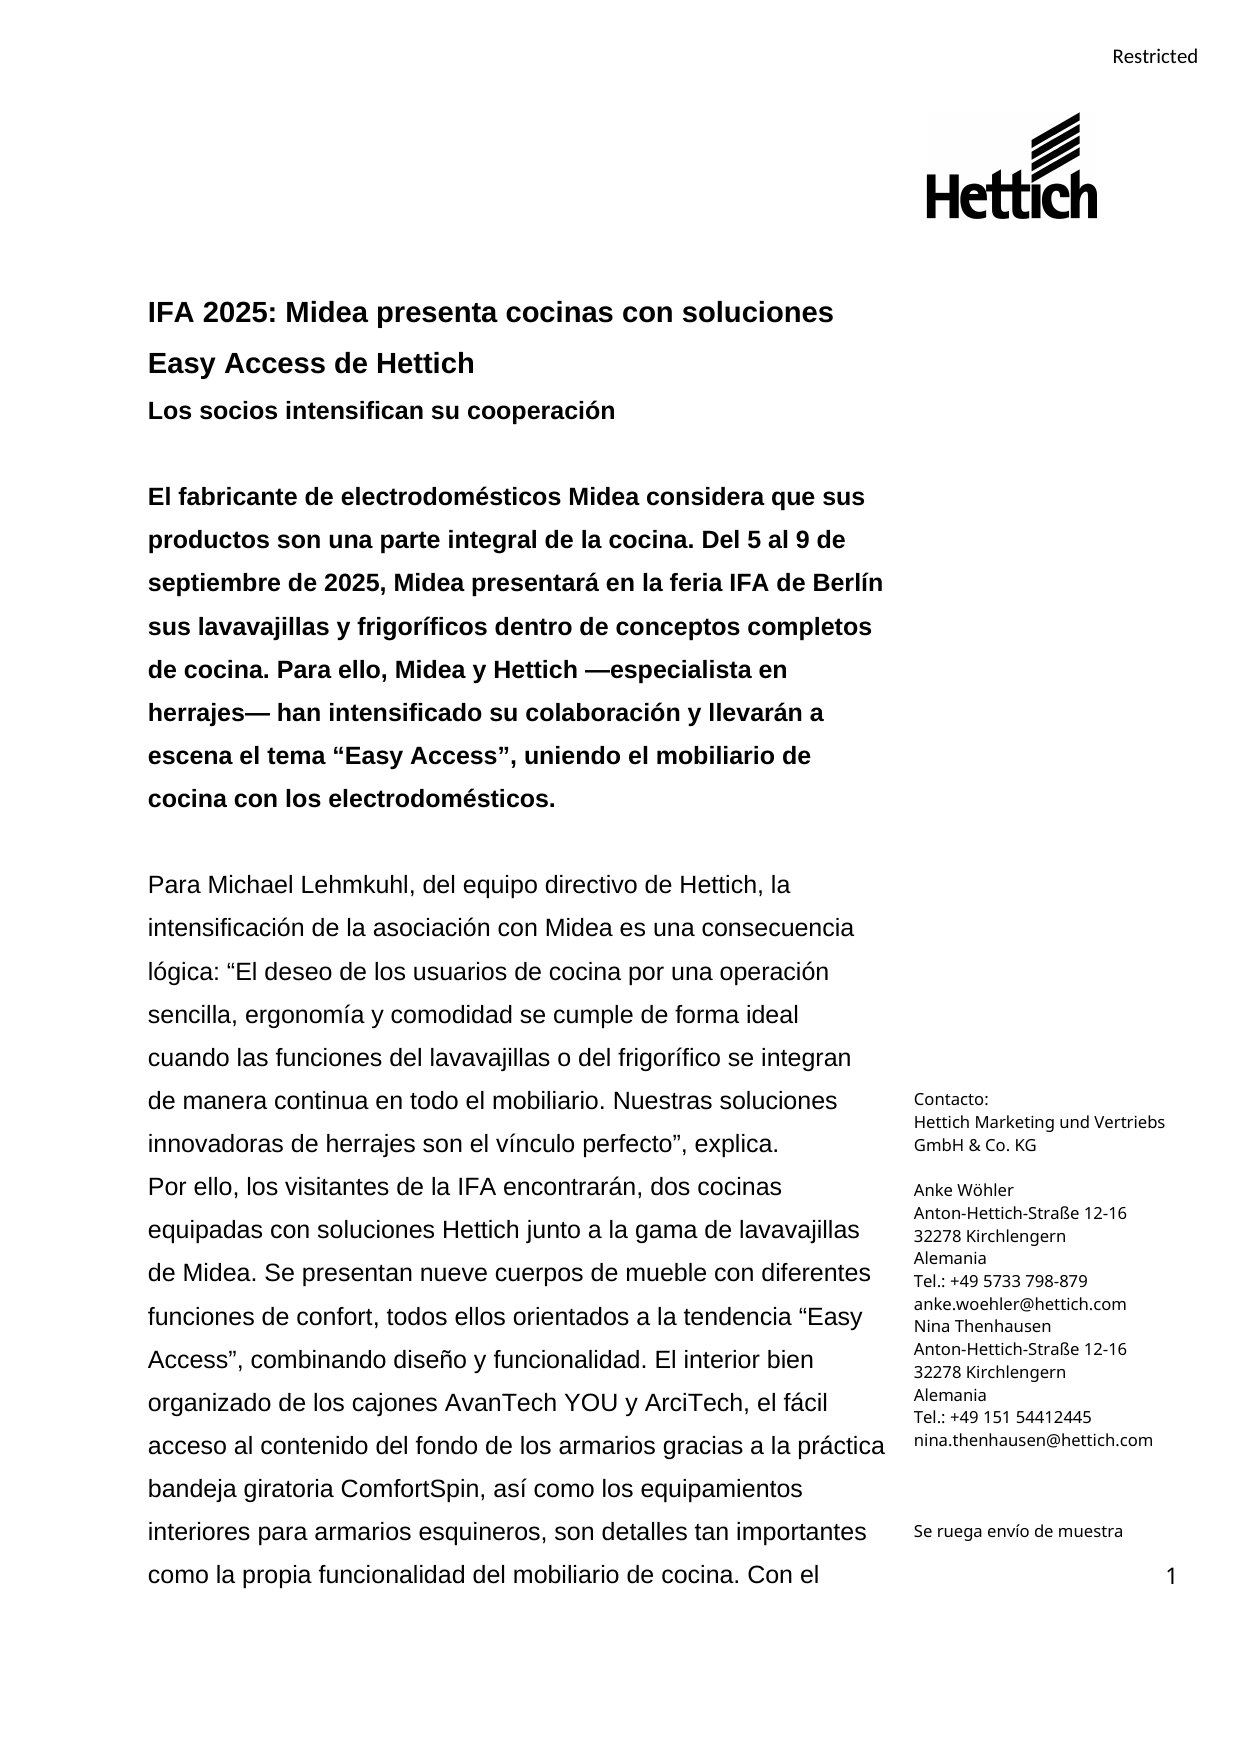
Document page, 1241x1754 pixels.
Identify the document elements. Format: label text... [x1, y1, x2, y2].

text Para Michael Lehmkuhl, del equipo directivo de Hettich, la intensificación de la asociación con Midea es una consecuencia lógica: “El deseo de los usuarios de cocina por una operación sencilla, ergonomía y comodidad se cumple de forma ideal cuando las funciones del lavavajillas o del frigorífico se integran de manera continua en todo el mobiliario. Nuestras soluciones innovadoras de herrajes son el vínculo perfecto”, explica. [148, 870, 886, 1158]
text IFA 2025: Midea presenta cocinas con soluciones Easy Access de Hettich [148, 295, 886, 379]
picture [926, 112, 1097, 219]
text El fabricante de electrodomésticos Midea considera que sus productos son una parte integral de la cocina. Del 5 al 9 de septiembre de 2025, Midea presentará en la feria IFA de Berlín sus lavavajillas y frigoríficos dentro de conceptos completos de cocina. Para ello, Midea y Hettich —especialista en herrajes— han intensificado su colaboración y llevarán a escena el tema “Easy Access”, uniendo el mobiliario de cocina con los electrodomésticos. [148, 482, 886, 813]
text Los socios intensifican su cooperación [148, 396, 886, 425]
